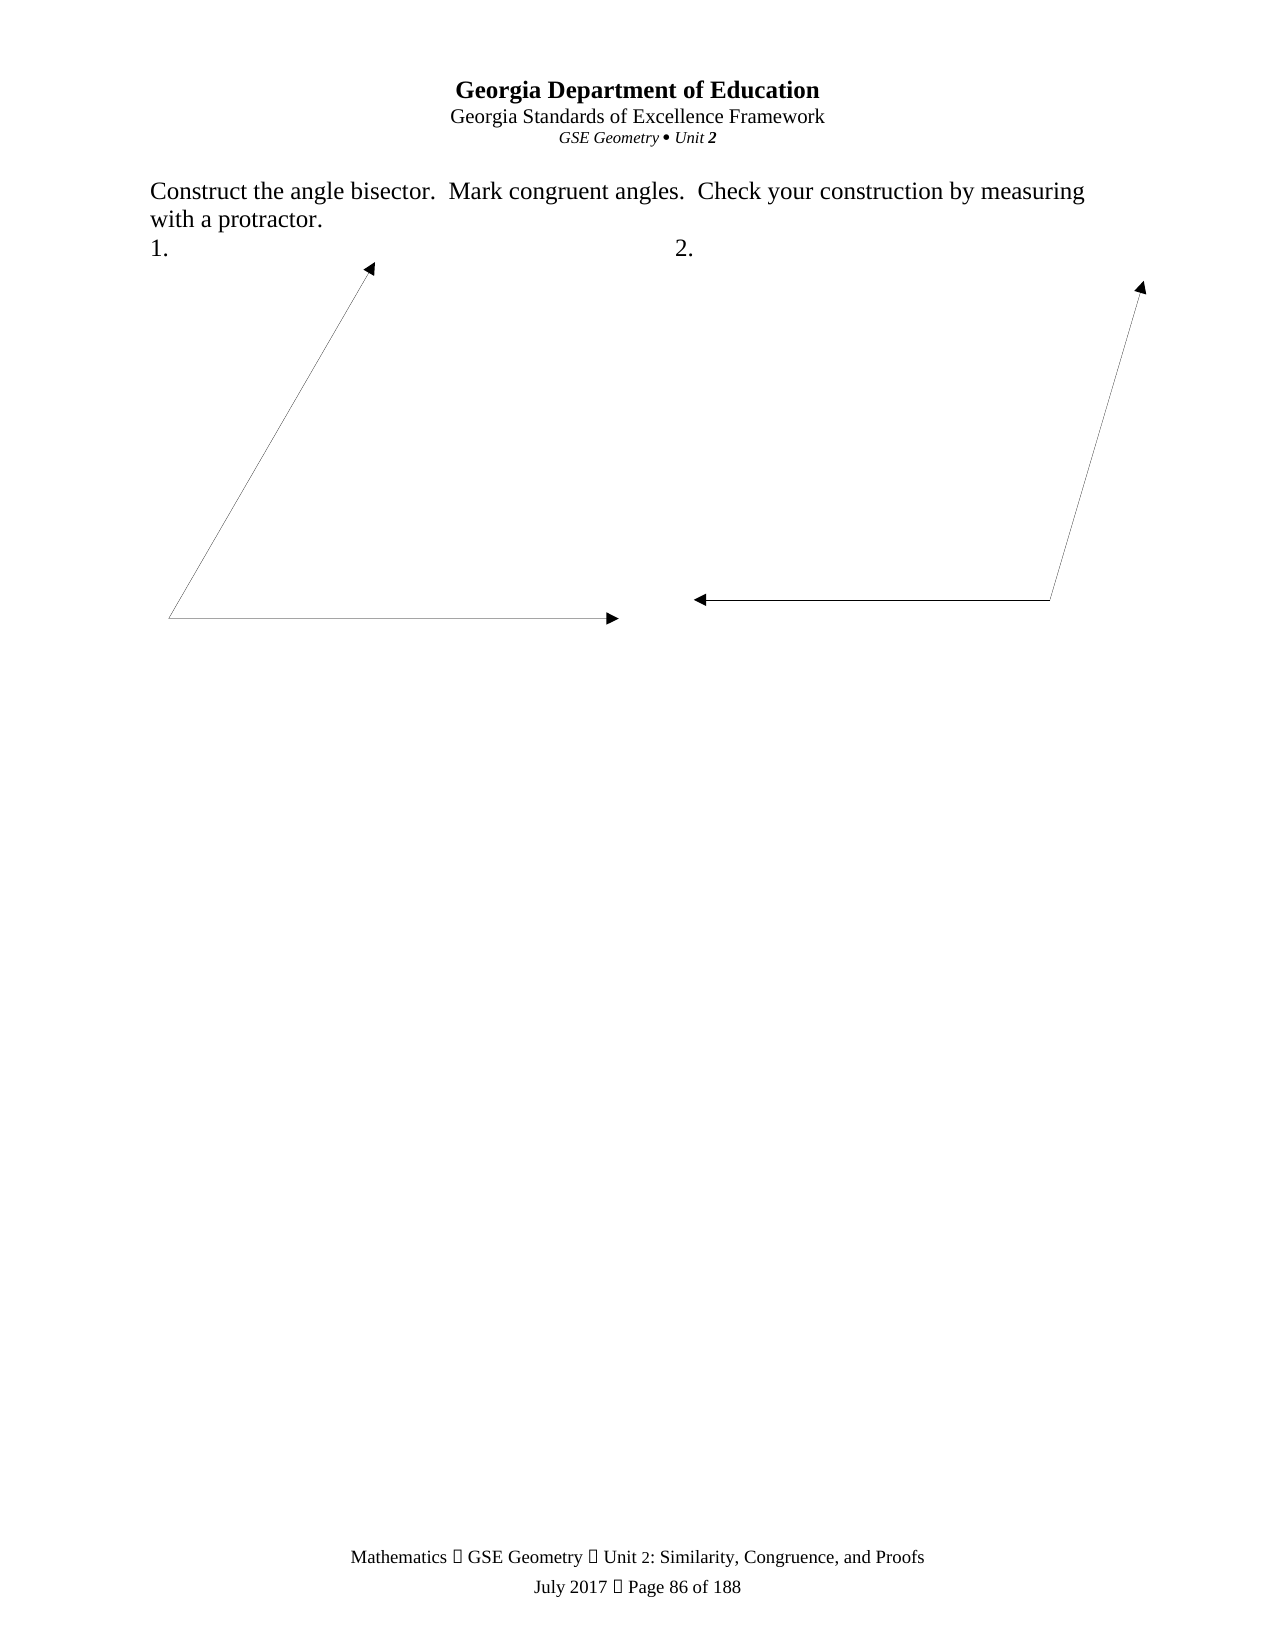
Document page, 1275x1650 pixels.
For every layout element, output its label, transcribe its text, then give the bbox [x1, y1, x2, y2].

text Construct the angle bisector. Mark congruent angles. Check your construction by measuring with a protractor. [150, 176, 1125, 233]
text 1. 2. [150, 233, 1125, 262]
